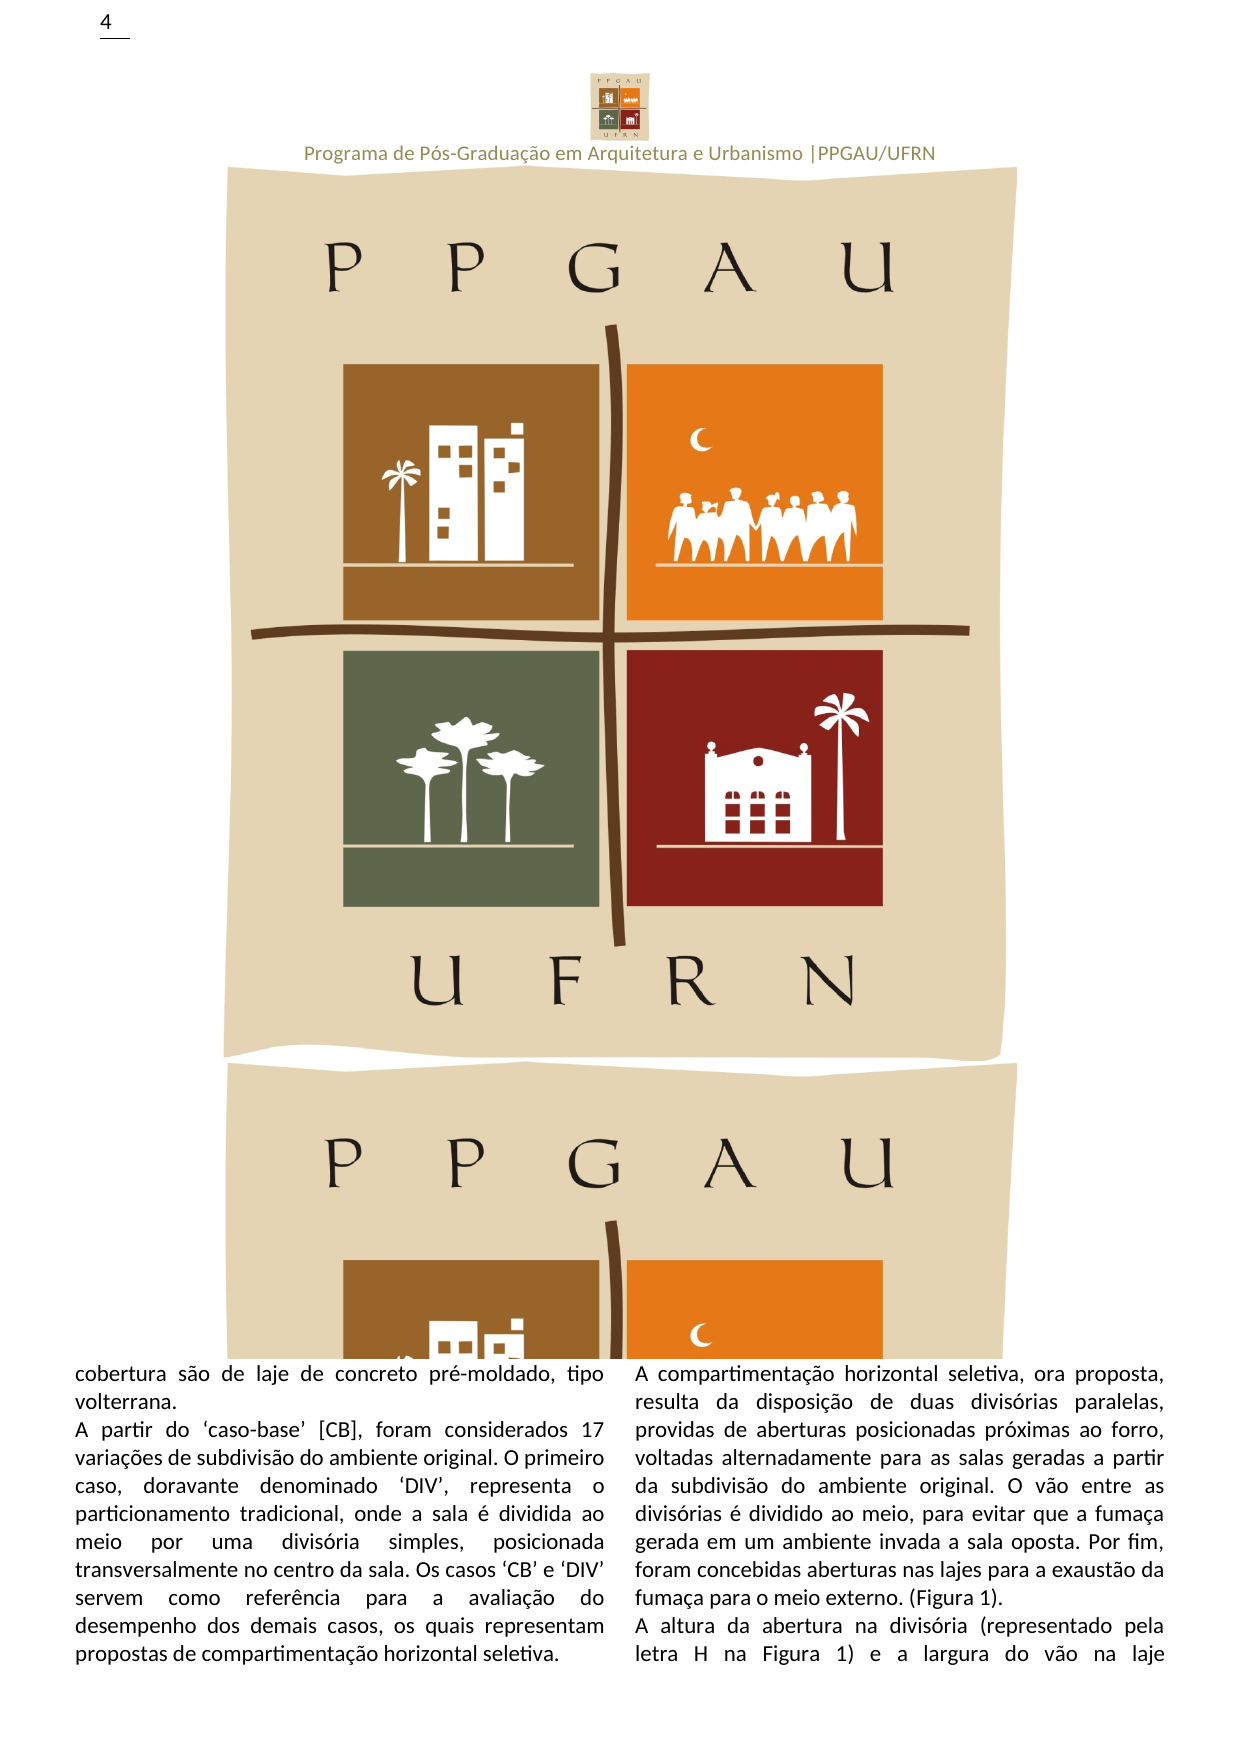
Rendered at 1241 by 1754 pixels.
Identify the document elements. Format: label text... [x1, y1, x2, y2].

picture [223, 165, 1018, 1359]
picture [590, 73, 650, 141]
text A compartimentação horizontal seletiva, ora proposta, resulta da disposição de duas divisórias paralelas, providas de aberturas posicionadas próximas ao forro, voltadas alternadamente para as salas geradas a partir da subdivisão do ambiente original. O vão entre as divisórias é dividido ao meio, para evitar que a fumaça gerada em um ambiente invada a sala oposta. Por fim, foram concebidas aberturas nas lajes para a exaustão da fumaça para o meio externo. (Figura 1). [635, 1359, 1165, 1611]
text A partir do ‘caso-base’ [CB], foram considerados 17 variações de subdivisão do ambiente original. O primeiro caso, doravante denominado ‘DIV’, representa o particionamento tradicional, onde a sala é dividida ao meio por uma divisória simples, posicionada transversalmente no centro da sala. Os casos ‘CB’ e ‘DIV’ servem como referência para a avaliação do desempenho dos demais casos, os quais representam propostas de compartimentação horizontal seletiva. [75, 1415, 605, 1667]
